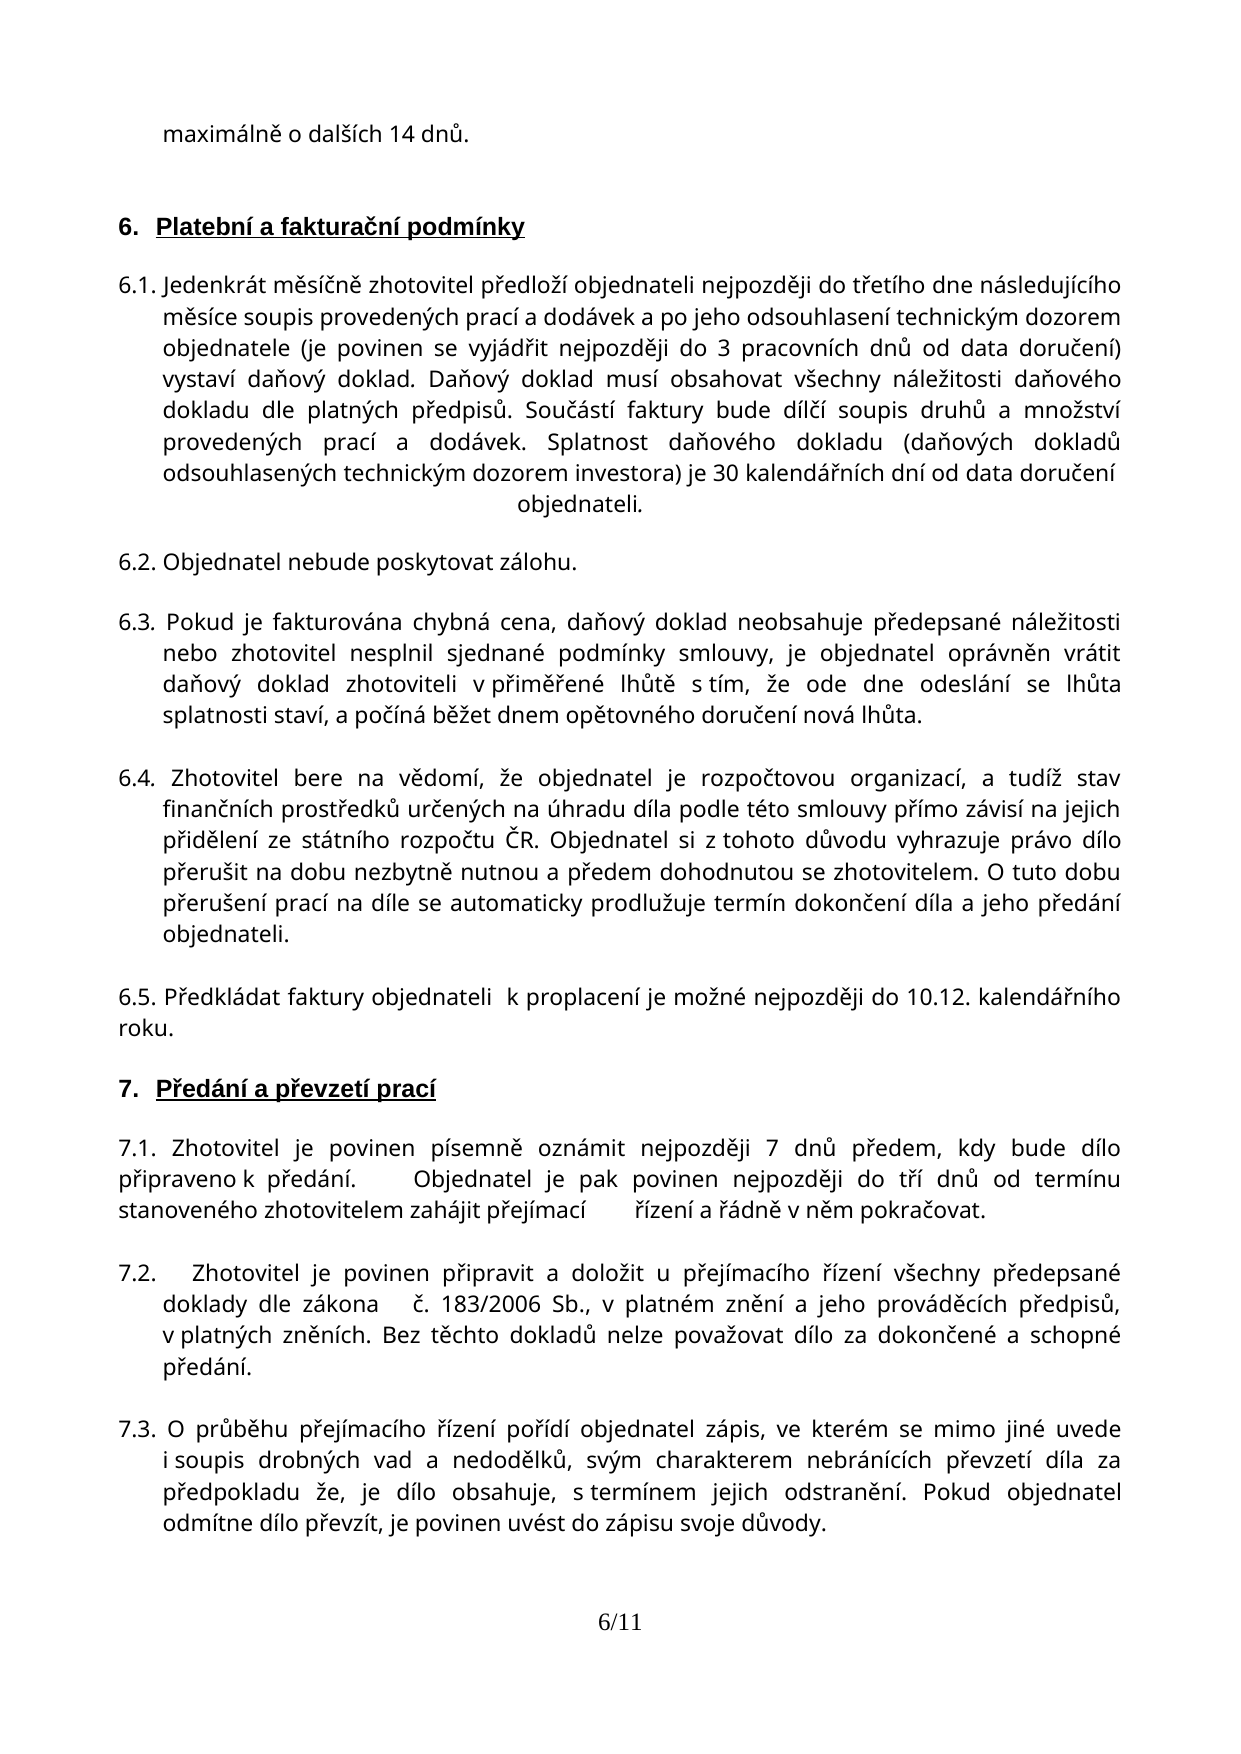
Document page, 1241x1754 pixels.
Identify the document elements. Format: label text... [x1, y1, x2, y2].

text 6.4. Zhotovitel bere na vědomí, že objednatel je rozpočtovou organizací, a tudíž stav finančních prostředků určených na úhradu díla podle této smlouvy přímo závisí na jejich přidělení ze státního rozpočtu ČR. Objednatel si z tohoto důvodu vyhrazuje právo dílo přerušit na dobu nezbytně nutnou a předem dohodnutou se zhotovitelem. O tuto dobu přerušení prací na díle se automaticky prodlužuje termín dokončení díla a jeho předání objednateli. [118, 762, 1122, 949]
text 6.2. Objednatel nebude poskytovat zálohu. [118, 546, 1122, 577]
text 7.1. Zhotovitel je povinen písemně oznámit nejpozději 7 dnů předem, kdy bude dílo připraveno k předání. Objednatel je pak povinen nejpozději do tří dnů od termínu stanoveného zhotovitelem zahájit přejímací řízení a řádně v něm pokračovat. [118, 1132, 1122, 1226]
text 7.2. Zhotovitel je povinen připravit a doložit u přejímacího řízení všechny předepsané doklady dle zákona č. 183/2006 Sb., v platném znění a jeho prováděcích předpisů, v platných zněních. Bez těchto dokladů nelze považovat dílo za dokončené a schopné předání. [118, 1257, 1122, 1382]
text 7.3. O průběhu přejímacího řízení pořídí objednatel zápis, ve kterém se mimo jiné uvede i soupis drobných vad a nedodělků, svým charakterem nebránících převzetí díla za předpokladu že, je dílo obsahuje, s termínem jejich odstranění. Pokud objednatel odmítne dílo převzít, je povinen uvést do zápisu svoje důvody. [118, 1413, 1122, 1538]
text 6.1. Jedenkrát měsíčně zhotovitel předloží objednateli nejpozději do třetího dne následujícího měsíce soupis provedených prací a dodávek a po jeho odsouhlasení technickým dozorem objednatele (je povinen se vyjádřit nejpozději do 3 pracovních dnů od data doručení) vystaví daňový doklad. Daňový doklad musí obsahovat všechny náležitosti daňového dokladu dle platných předpisů. Součástí faktury bude dílčí soupis druhů a množství provedených prací a dodávek. Splatnost daňového dokladu (daňových dokladů odsouhlasených technickým dozorem investora) je 30 kalendářních dní od data doručení objednateli. [118, 269, 1122, 519]
text 6.3. Pokud je fakturována chybná cena, daňový doklad neobsahuje předepsané náležitosti nebo zhotovitel nesplnil sjednané podmínky smlouvy, je objednatel oprávněn vrátit daňový doklad zhotoviteli v přiměřené lhůtě s tím, že ode dne odeslání se lhůta splatnosti staví, a počíná běžet dnem opětovného doručení nová lhůta. [118, 606, 1122, 731]
list Platební a fakturační podmínky [118, 212, 1122, 241]
text 6.5. Předkládat faktury objednateli k proplacení je možné nejpozději do 10.12. kalendářního roku. [118, 981, 1122, 1043]
list Předání a převzetí prací [118, 1074, 1122, 1103]
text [118, 118, 1122, 149]
